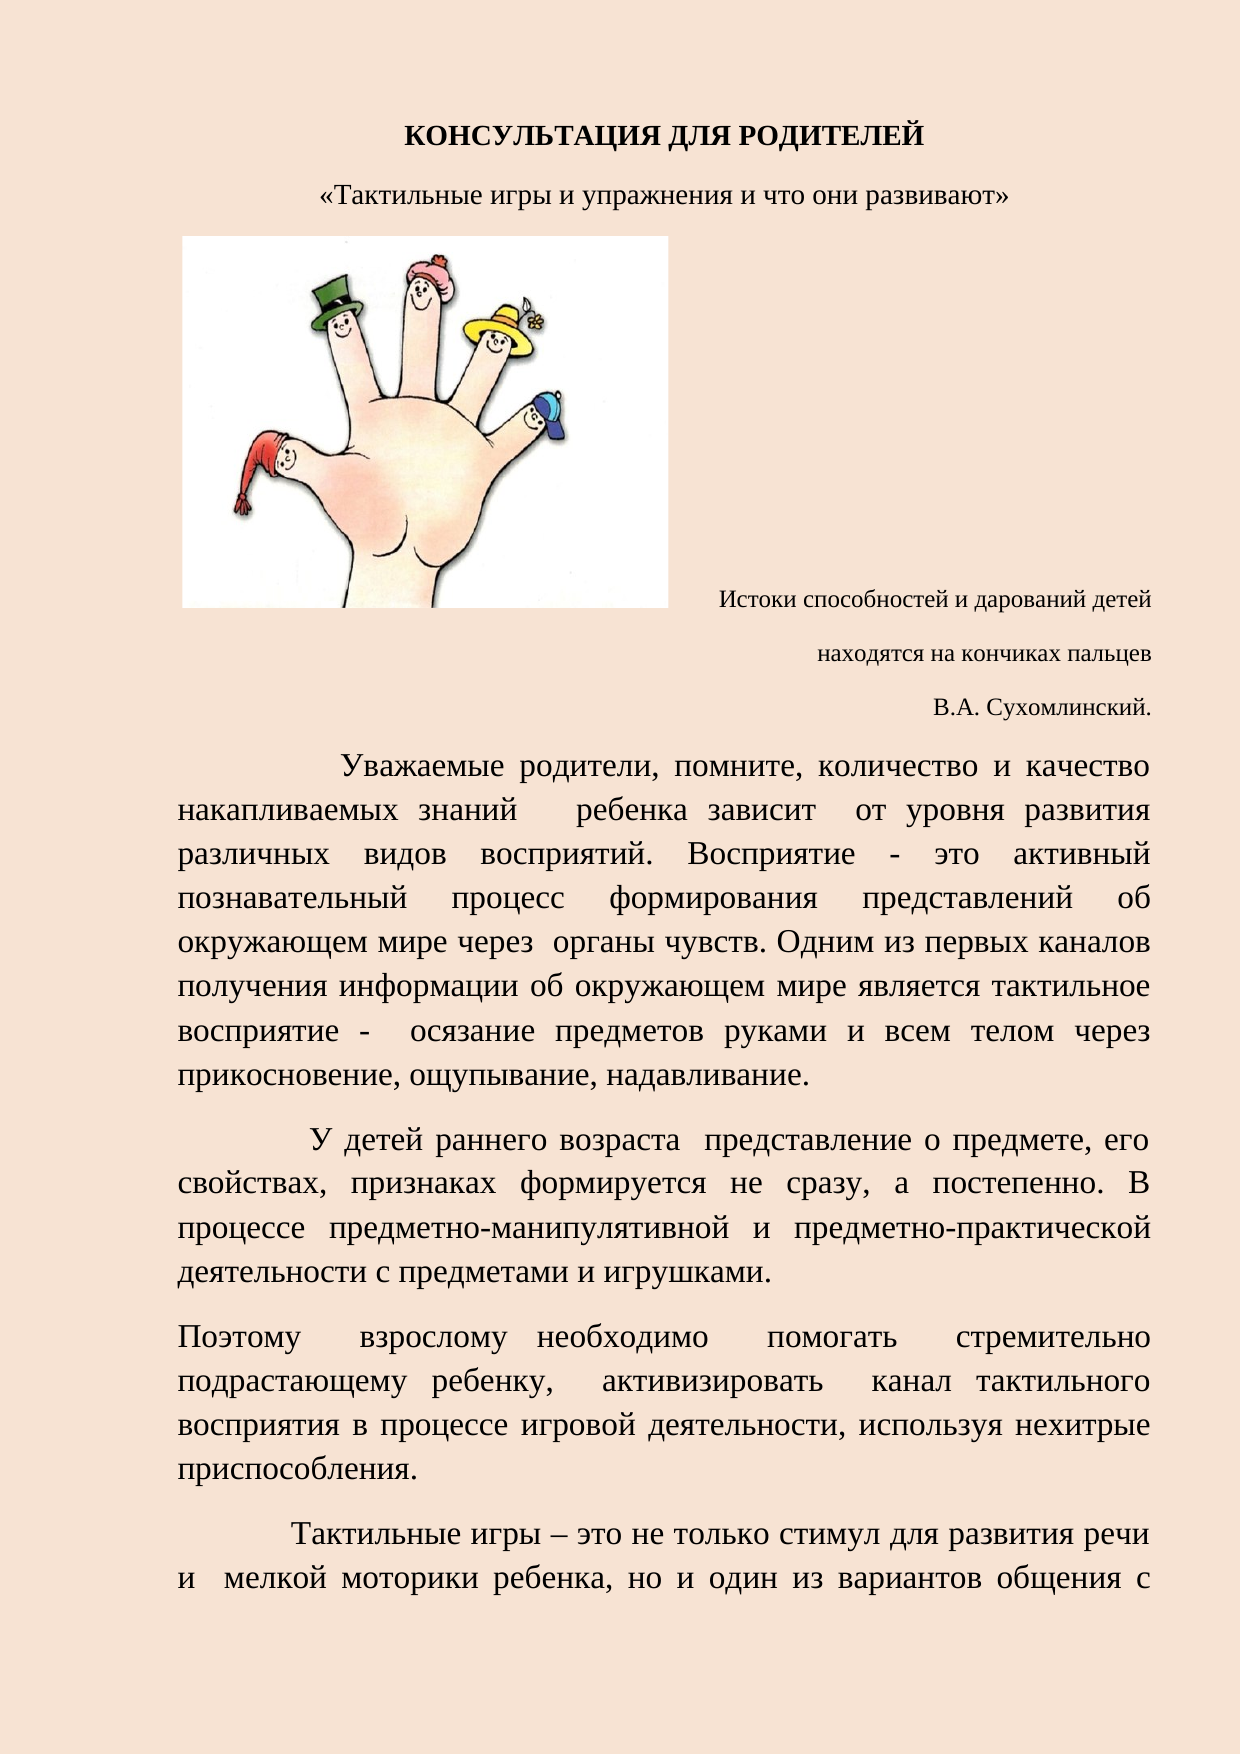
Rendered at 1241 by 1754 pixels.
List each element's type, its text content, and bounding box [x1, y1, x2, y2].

text Уважаемые родители, помните, количество и качество накапливаемых знаний ребенка зависит от уровня развития различных видов восприятий. Восприятие - это активный познавательный процесс формирования представлений об окружающем мире через органы чувств. Одним из первых каналов получения информации об окружающем мире является тактильное восприятие - осязание предметов руками и всем телом через прикосновение, ощупывание, надавливание. [177, 745, 1152, 1092]
text находятся на кончиках пальцев [177, 638, 1152, 666]
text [177, 1513, 1152, 1595]
text В.А. Сухомлинский. [177, 692, 1152, 720]
picture [182, 236, 669, 608]
text «Тактильные игры и упражнения и что они развивают» [177, 177, 1152, 211]
text Поэтому взрослому необходимо помогать стремительно подрастающему ребенку, активизировать канал тактильного восприятия в процессе игровой деятельности, используя нехитрые приспособления. [177, 1316, 1152, 1486]
text КОНСУЛЬТАЦИЯ ДЛЯ РОДИТЕЛЕЙ [177, 118, 1152, 152]
text У детей раннего возраста представление о предмете, его свойствах, признаках формируется не сразу, а постепенно. В процессе предметно-манипулятивной и предметно-практической деятельности с предметами и игрушками. [177, 1119, 1152, 1289]
